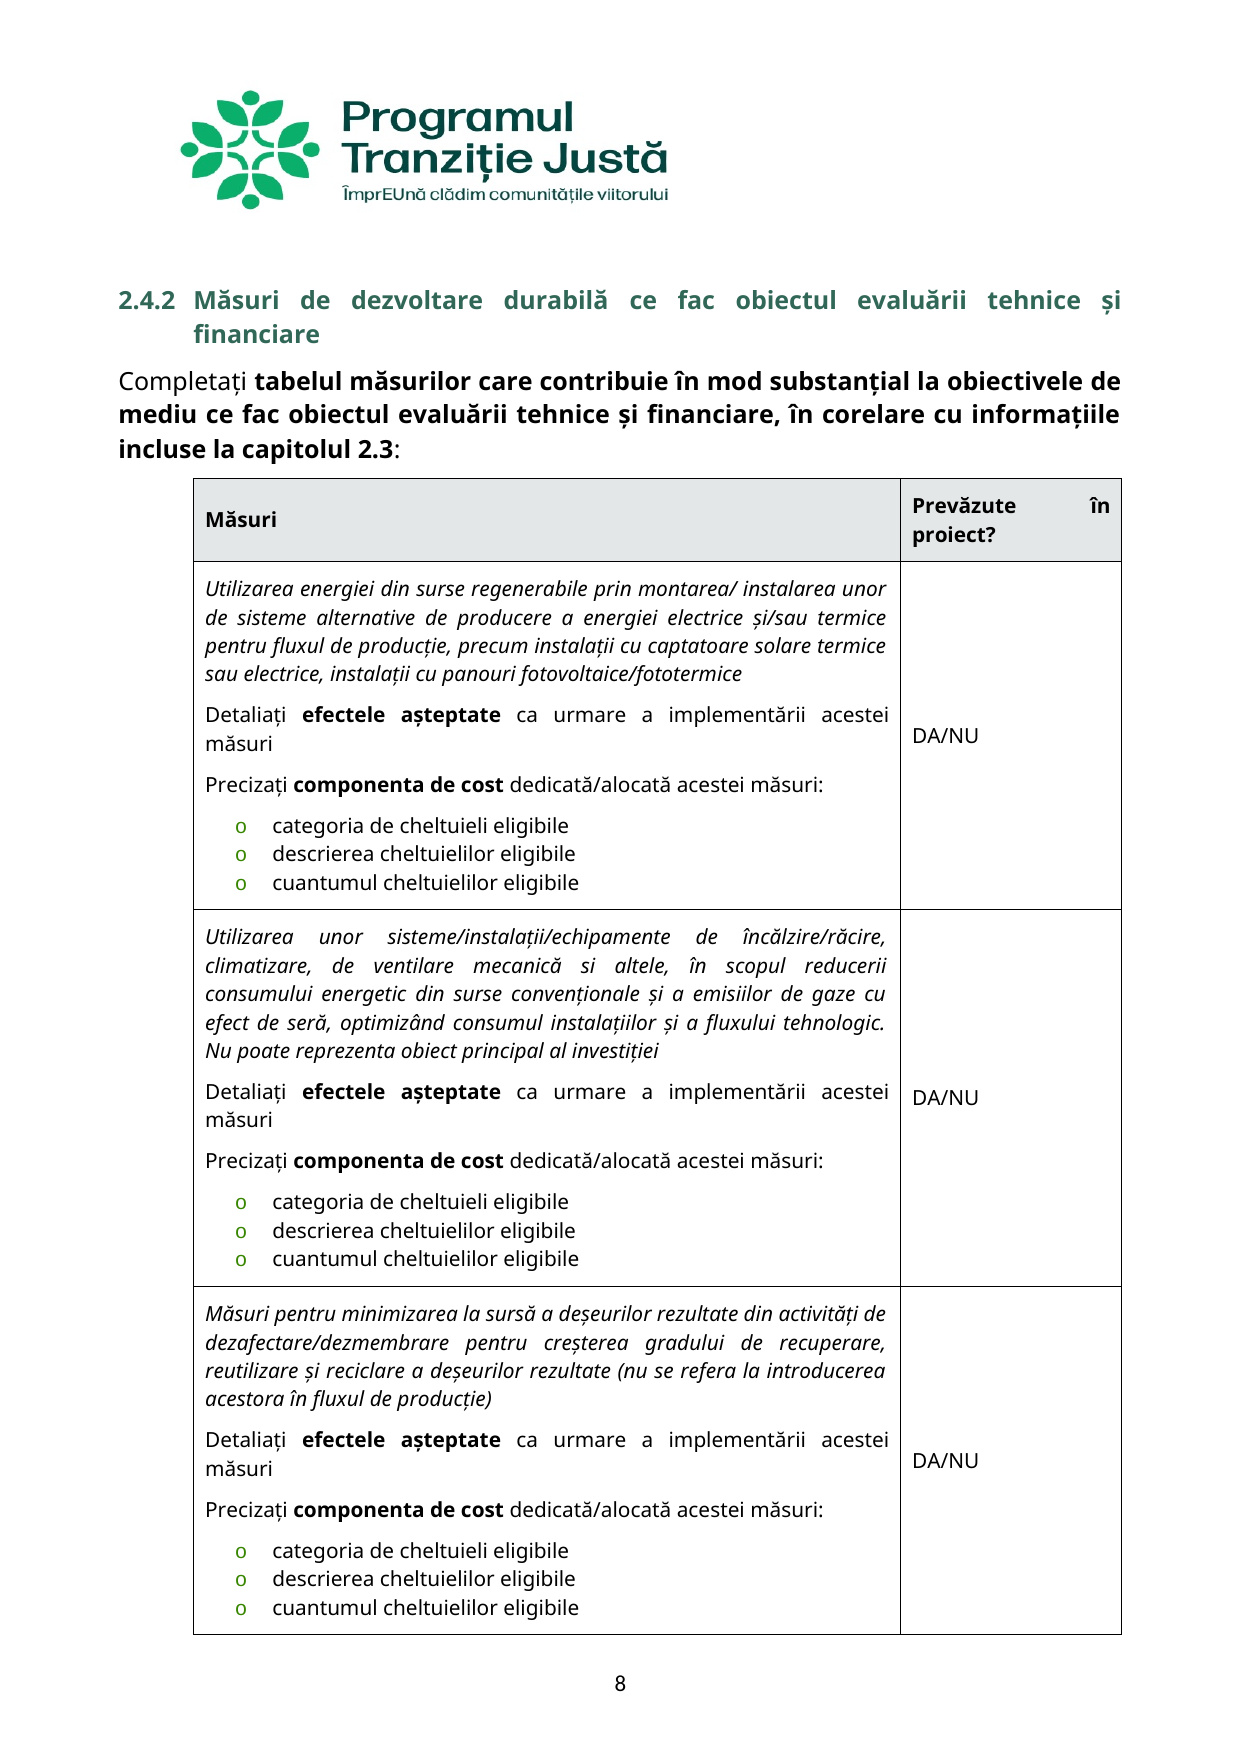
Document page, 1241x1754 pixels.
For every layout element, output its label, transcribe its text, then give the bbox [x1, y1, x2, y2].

table_cell DA/NU [901, 562, 1121, 909]
table_cell Utilizarea unor sisteme/instalații/echipamente de încălzire/răcire, climatizare, de ventilare mecanică si altele, în scopul reducerii consumului energetic din surse convenționale și a emisiilor de gaze cu efect de seră, optimizând consumul instalațiilor și a fluxului tehnologic. Nu poate reprezenta obiect principal al investiției Detaliați efectele așteptate ca urmare a implementării acestei măsuri Precizați componenta de cost dedicată/alocată acestei măsuri: categoria de cheltuieli eligibile descrierea cheltuielilor eligibile cuantumul cheltuielilor eligibile [194, 910, 900, 1286]
table_cell Utilizarea energiei din surse regenerabile prin montarea/ instalarea unor de sisteme alternative de producere a energiei electrice și/sau termice pentru fluxul de producție, precum instalații cu captatoare solare termice sau electrice, instalații cu panouri fotovoltaice/fototermice Detaliați efectele așteptate ca urmare a implementării acestei măsuri Precizați componenta de cost dedicată/alocată acestei măsuri: categoria de cheltuieli eligibile descrierea cheltuielilor eligibile cuantumul cheltuielilor eligibile [194, 562, 900, 909]
table_cell DA/NU [901, 1287, 1121, 1634]
table_cell Măsuri pentru minimizarea la sursă a deșeurilor rezultate din activități de dezafectare/dezmembrare pentru creșterea gradului de recuperare, reutilizare și reciclare a deșeurilor rezultate (nu se refera la introducerea acestora în fluxul de producție) Detaliați efectele așteptate ca urmare a implementării acestei măsuri Precizați componenta de cost dedicată/alocată acestei măsuri: categoria de cheltuieli eligibile descrierea cheltuielilor eligibile cuantumul cheltuielilor eligibile [194, 1287, 900, 1634]
table_header Prevăzute în proiect? [901, 479, 1121, 561]
table_header Măsuri [194, 479, 900, 561]
table_cell DA/NU [901, 910, 1121, 1286]
subtitle Măsuri de dezvoltare durabilă ce fac obiectul evaluării tehnice și financiare [118, 282, 1122, 351]
picture [118, 44, 795, 255]
text Completați tabelul măsurilor care contribuie în mod substanțial la obiectivele de mediu ce fac obiectul evaluării tehnice și financiare, în corelare cu informațiile incluse la capitolul 2.3: [118, 363, 1122, 465]
